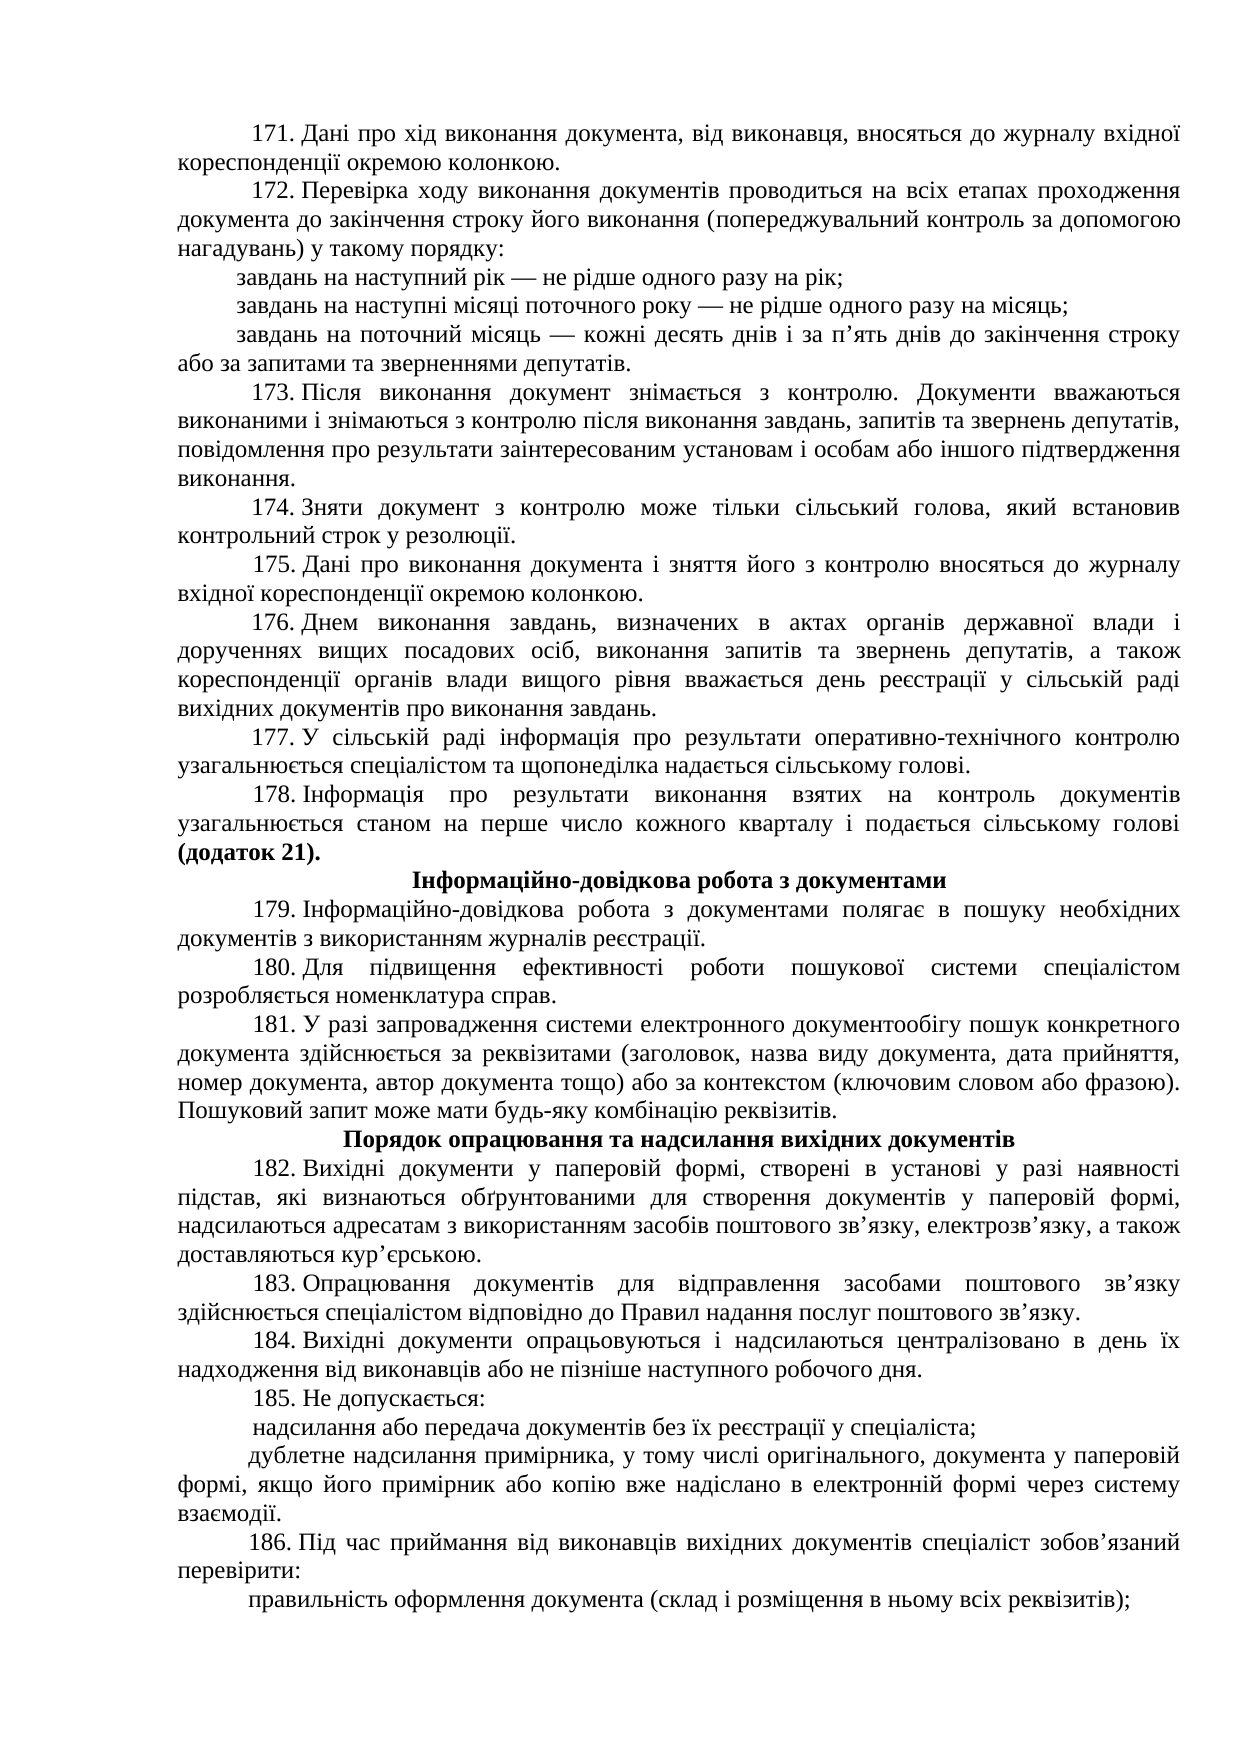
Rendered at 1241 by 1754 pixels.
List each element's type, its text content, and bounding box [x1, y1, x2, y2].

text 184. Вихідні документи опрацьовуються і надсилаються централізовано в день їх надходження від виконавців або не пізніше наступного робочого дня. [177, 1326, 1181, 1383]
text 176. Днем виконання завдань, визначених в актах органів державної влади і дорученнях вищих посадових осіб, виконання запитів та звернень депутатів, а також кореспонденції органів влади вищого рівня вважається день реєстрації у сільській раді вихідних документів про виконання завдань. [177, 607, 1181, 722]
text завдань на наступні місяці поточного року — не рідше одного разу на місяць; [177, 291, 1181, 319]
text 181. У разі запровадження системи електронного документообігу пошук конкретного документа здійснюється за реквізитами (заголовок, назва виду документа, дата прийняття, номер документа, автор документа тощо) або за контекстом (ключовим словом або фразою). Пошуковий запит може мати будь-яку комбінацію реквізитів. [177, 1009, 1181, 1124]
text 183. Опрацювання документів для відправлення засобами поштового зв’язку здійснюється спеціалістом відповідно до Правил надання послуг поштового зв’язку. [177, 1268, 1181, 1326]
text 178. Інформація про результати виконання взятих на контроль документів узагальнюється станом на перше число кожного кварталу і подається сільському голові (додаток 21). [177, 779, 1181, 866]
text дублетне надсилання примірника, у тому числі оригінального, документа у паперовій формі, якщо його примірник або копію вже надіслано в електронній формі через систему взаємодії. [177, 1441, 1181, 1527]
text надсилання або передача документів без їх реєстрації у спеціаліста; [177, 1412, 1181, 1441]
text 171. Дані про хід виконання документа, від виконавця, вносяться до журналу вхідної кореспонденції окремою колонкою. [177, 118, 1181, 176]
text Порядок опрацювання та надсилання вихідних документів [177, 1124, 1181, 1153]
text 185. Не допускається: [177, 1383, 1181, 1412]
text 174. Зняти документ з контролю може тільки сільський голова, який встановив контрольний строк у резолюції. [177, 492, 1181, 549]
text 177. У сільській раді інформація про результати оперативно-технічного контролю узагальнюється спеціалістом та щопонеділка надається сільському голові. [177, 722, 1181, 779]
text 186. Під час приймання від виконавців вихідних документів спеціаліст зобов’язаний перевірити: [177, 1527, 1181, 1584]
text завдань на наступний рік — не рідше одного разу на рік; [177, 262, 1181, 291]
text 182. Вихідні документи у паперовій формі, створені в установі у разі наявності підстав, які визнаються обґрунтованими для створення документів у паперовій формі, надсилаються адресатам з використанням засобів поштового зв’язку, електрозв’язку, а також доставляються кур’єрською. [177, 1153, 1181, 1268]
text 180. Для підвищення ефективності роботи пошукової системи спеціалістом розробляється номенклатура справ. [177, 952, 1181, 1009]
text Інформаційно-довідкова робота з документами [177, 866, 1181, 894]
text завдань на поточний місяць — кожні десять днів і за п’ять днів до закінчення строку або за запитами та зверненнями депутатів. [177, 319, 1181, 377]
text 173. Після виконання документ знімається з контролю. Документи вважаються виконаними і знімаються з контролю після виконання завдань, запитів та звернень депутатів, повідомлення про результати заінтересованим установам і особам або іншого підтвердження виконання. [177, 377, 1181, 492]
text правильність оформлення документа (склад і розміщення в ньому всіх реквізитів); [177, 1584, 1181, 1613]
text 172. Перевірка ходу виконання документів проводиться на всіх етапах проходження документа до закінчення строку його виконання (попереджувальний контроль за допомогою нагадувань) у такому порядку: [177, 176, 1181, 262]
text 175. Дані про виконання документа і зняття його з контролю вносяться до журналу вхідної кореспонденції окремою колонкою. [177, 549, 1181, 607]
text 179. Інформаційно-довідкова робота з документами полягає в пошуку необхідних документів з використанням журналів реєстрації. [177, 894, 1181, 952]
